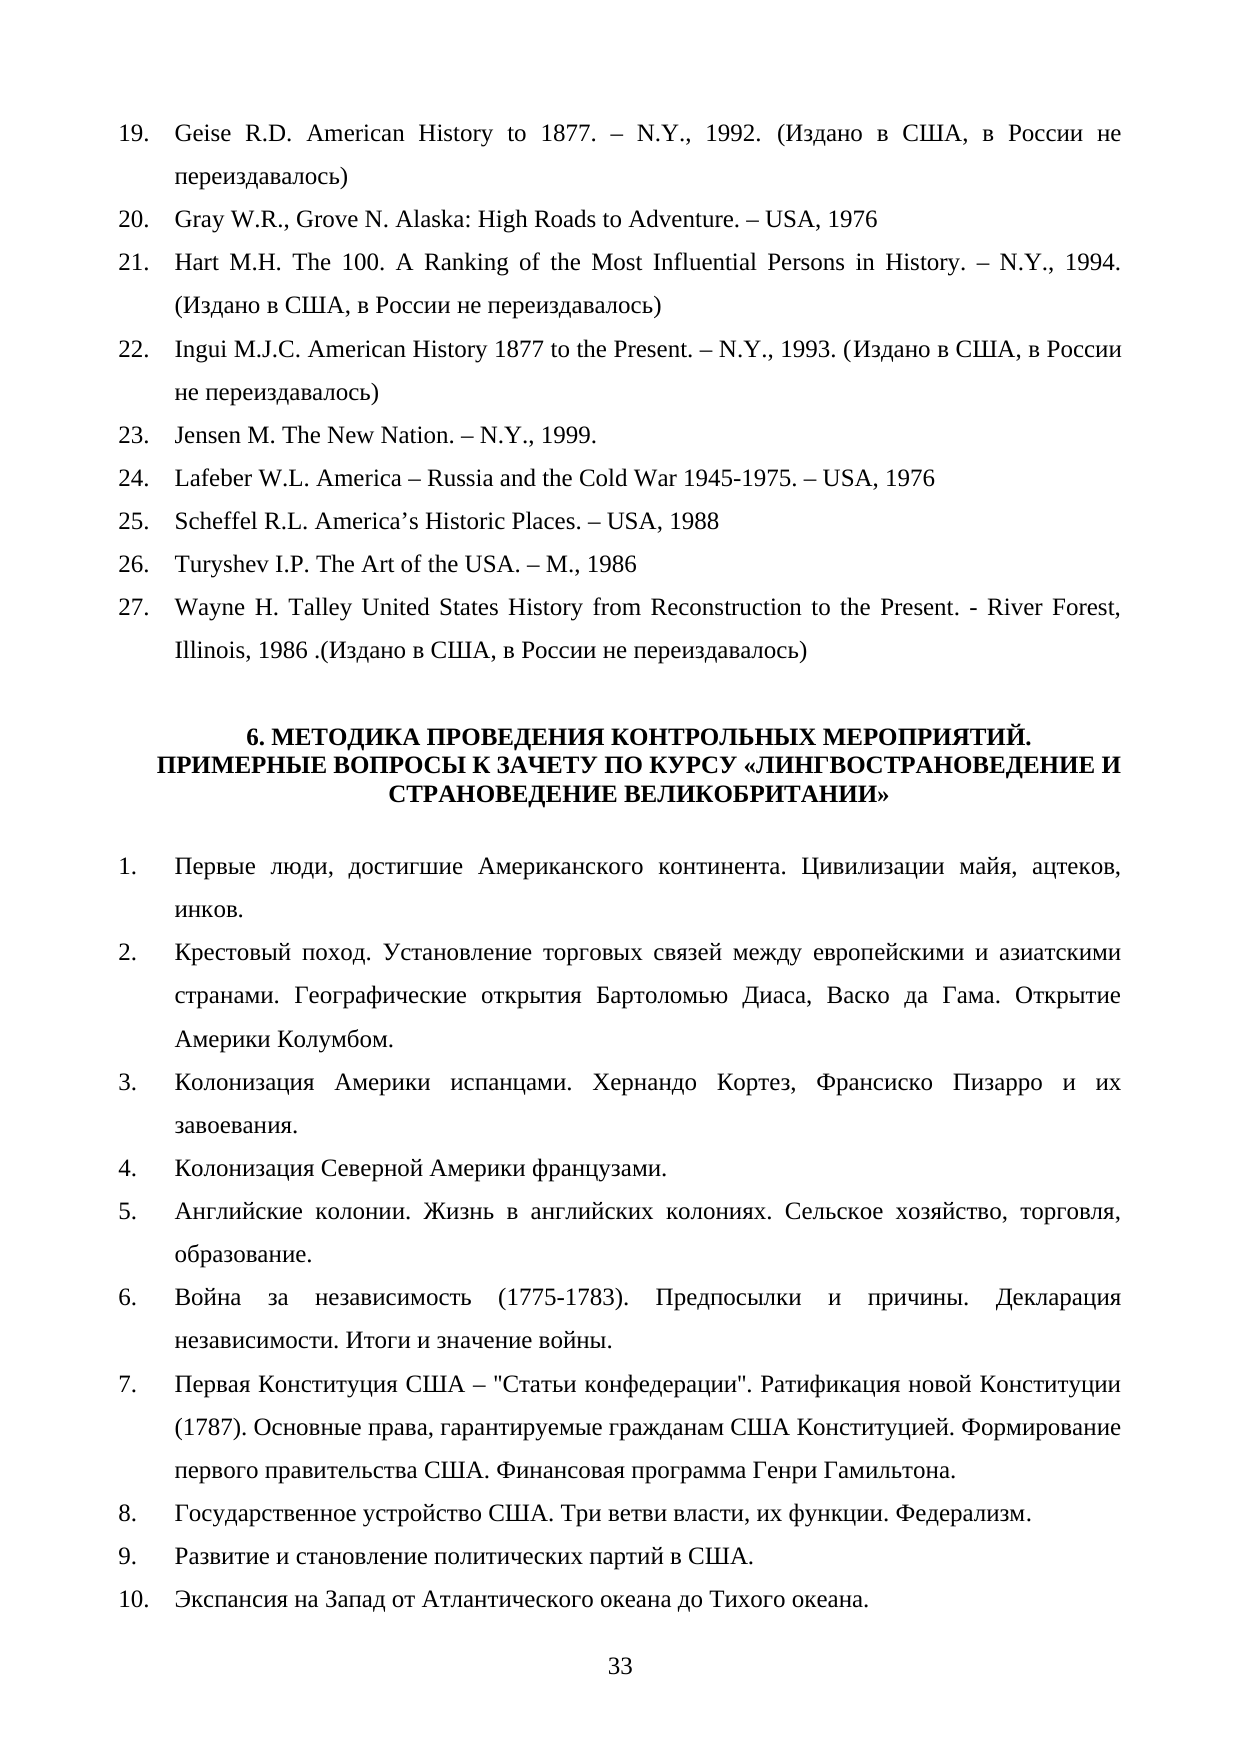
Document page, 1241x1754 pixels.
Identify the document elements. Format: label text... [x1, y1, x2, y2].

list Колонизация Северной Америки французами. [118, 1153, 1122, 1182]
list Экспансия на Запад от Атлантического океана до Тихого океана. [118, 1584, 1122, 1613]
list Geise R.D. American History to 1877. – N.Y., 1992. (Издано в США, в России не переиздавалось) [118, 118, 1122, 190]
list Turyshev I.P. The Art of the . – M., 1986 [118, 549, 1122, 578]
text 6. Методика проведения контрольных мероприятий. [156, 722, 1122, 751]
list Первые люди, достигшие Американского континента. Цивилизации майя, ацтеков, инков. [118, 851, 1122, 923]
list Wayne H. Talley History from Reconstruction to the Present. - , 1986 .(Издано в США, в России не переиздавалось) [118, 592, 1122, 664]
list Hart M.H. The Ranking of the Most Influential Persons in History. – N.Y., 1994. (Издано в США, в России не переиздавалось) [118, 247, 1122, 319]
list Ingui M.J.C. American History 1877 to the Present. – N.Y., 1993. (Издано в США, в России не переиздавалось) [118, 334, 1122, 406]
list Первая Конституция США – ''Статьи конфедерации''. Ратификация новой Конституции (1787). Основные права, гарантируемые гражданам США Конституцией. Формирование первого правительства США. Финансовая программа Генри Гамильтона. [118, 1369, 1122, 1484]
list Война за независимость (1775-1783). Предпосылки и причины. Декларация независимости. Итоги и значение войны. [118, 1282, 1122, 1354]
list Gray W.R., Grove : High Roads to Adventure. – , 1976 [118, 204, 1122, 233]
list Развитие и становление политических партий в США. [118, 1541, 1122, 1570]
text примерные вопросы к зачету по курсу «лингвострановедение и страноведение великобритании» [156, 751, 1122, 808]
list Государственное устройство США. Три ветви власти, их функции. Федерализм. [118, 1498, 1122, 1527]
list Колонизация Америки испанцами. Хернандо Кортез, Франсиско Пизарро и их завоевания. [118, 1067, 1122, 1139]
list Jensen M. The New Nation. – N.Y., 1999. [118, 420, 1122, 449]
list Английские колонии. Жизнь в английских колониях. Сельское хозяйство, торговля, образование. [118, 1196, 1122, 1268]
list Крестовый поход. Установление торговых связей между европейскими и азиатскими странами. Географические открытия Бартоломью Диаса, Васко да Гама. Открытие Америки Колумбом. [118, 937, 1122, 1052]
list Scheffel R.L. America’s Historic Places. – , 1988 [118, 506, 1122, 535]
list Lafeber W.L. America – and the Cold War 1945-1975. – , 1976 [118, 463, 1122, 492]
